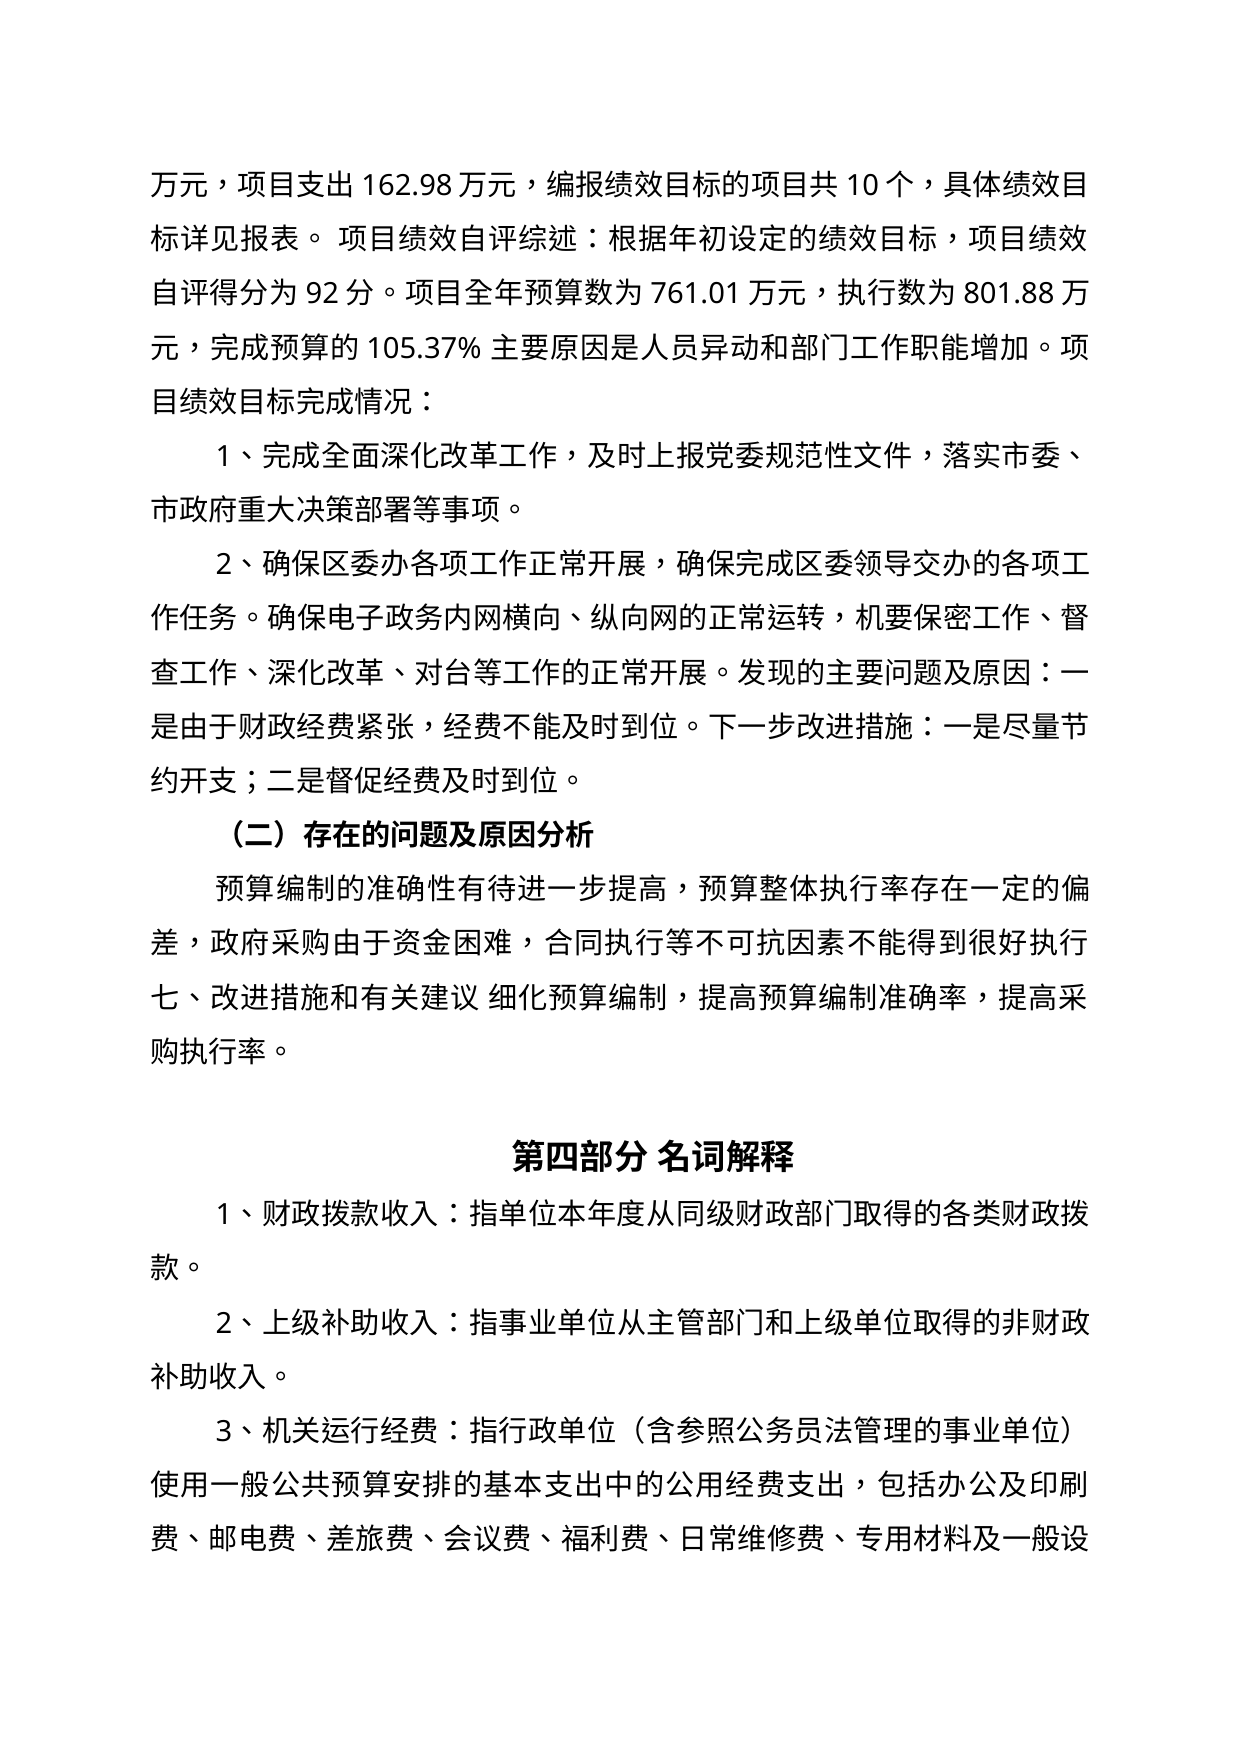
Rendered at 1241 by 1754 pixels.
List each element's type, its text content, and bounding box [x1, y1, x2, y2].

text 2、确保区委办各项工作正常开展，确保完成区委领导交办的各项工作任务。确保电子政务内网横向、纵向网的正常运转，机要保密工作、督查工作、深化改革、对台等工作的正常开展。发现的主要问题及原因：一是由于财政经费紧张，经费不能及时到位。下一步改进措施：一是尽量节约开支；二是督促经费及时到位。 [150, 529, 1090, 800]
text 2、上级补助收入：指事业单位从主管部门和上级单位取得的非财政补助收入。 [150, 1287, 1090, 1396]
text 预算编制的准确性有待进一步提高，预算整体执行率存在一定的偏差，政府采购由于资金困难，合同执行等不可抗因素不能得到很好执行 七、改进措施和有关建议 细化预算编制，提高预算编制准确率，提高采购执行率。 [150, 854, 1090, 1071]
text 1、完成全面深化改革工作，及时上报党委规范性文件，落实市委、市政府重大决策部署等事项。 [150, 421, 1090, 529]
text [150, 1396, 1090, 1558]
text 1、财政拨款收入：指单位本年度从同级财政部门取得的各类财政拨款。 [150, 1179, 1090, 1287]
text （二）存在的问题及原因分析 [150, 800, 1090, 854]
text 第四部分 名词解释 [150, 1125, 1090, 1179]
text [150, 150, 1090, 421]
